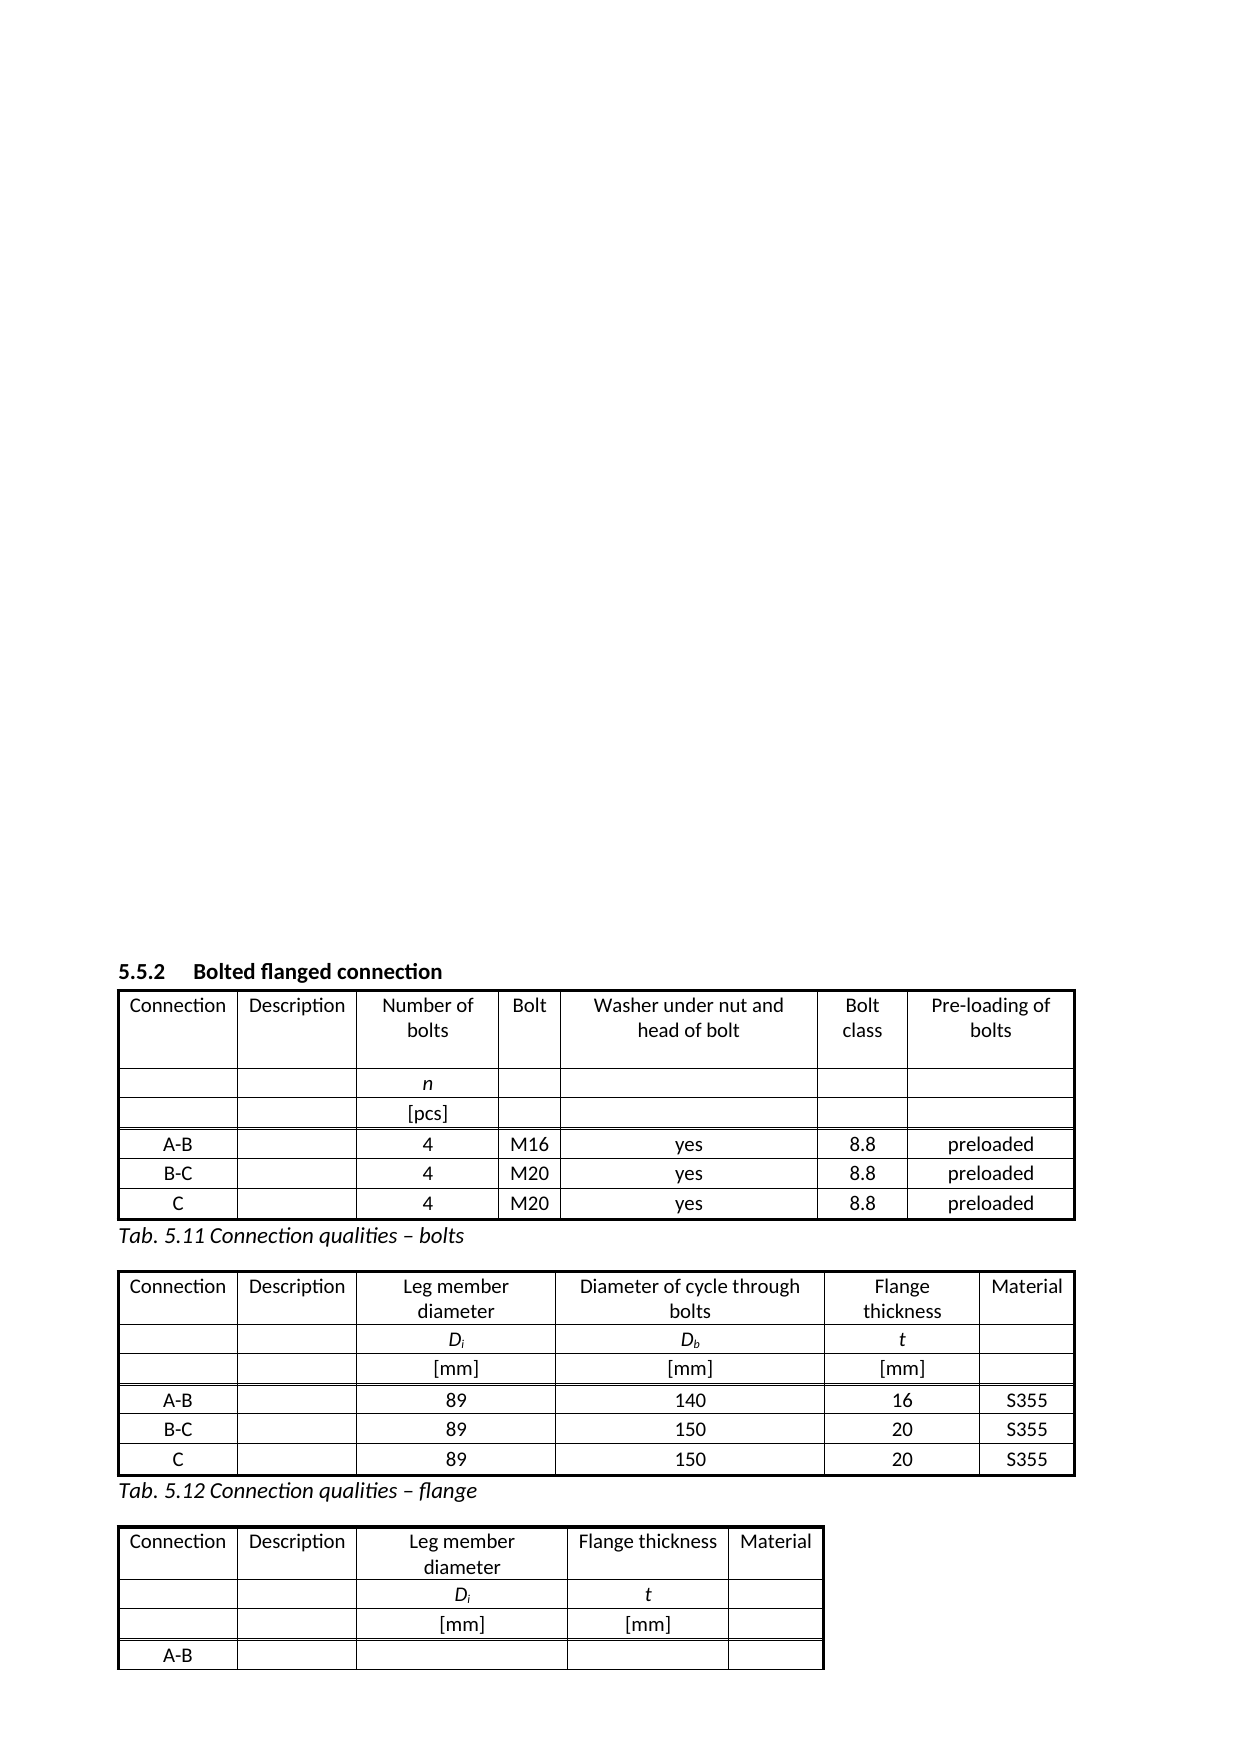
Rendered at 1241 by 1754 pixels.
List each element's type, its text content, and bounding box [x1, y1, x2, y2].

table_cell [561, 1069, 817, 1097]
table_cell 150 [556, 1444, 824, 1473]
table_cell A-B [120, 1386, 237, 1413]
text Tab. 5.11 Connection qualities – bolts [118, 1221, 1146, 1249]
table_header Connection [120, 1529, 237, 1579]
table_cell [mm] [556, 1354, 824, 1383]
table_cell [120, 1609, 237, 1638]
table_cell M16 [499, 1130, 560, 1157]
table_cell [pcs] [357, 1098, 498, 1127]
table_cell [818, 1098, 907, 1127]
table_cell [499, 1069, 560, 1097]
table_cell Di [357, 1580, 567, 1608]
table_cell [238, 1609, 356, 1638]
table_header Number of bolts [357, 992, 498, 1068]
table_cell 8.8 [818, 1130, 907, 1157]
table_header Connection [120, 992, 237, 1068]
table_cell B-C [120, 1414, 237, 1443]
table_cell 89 [357, 1386, 555, 1413]
table_cell [729, 1580, 822, 1608]
table_cell yes [561, 1189, 817, 1218]
table_header Description [238, 1529, 356, 1579]
table_cell [mm] [357, 1609, 567, 1638]
table_cell [120, 1069, 237, 1097]
table_cell [238, 1130, 356, 1157]
table_cell [238, 1325, 356, 1353]
table_cell [818, 1069, 907, 1097]
table_cell yes [561, 1130, 817, 1157]
table_cell C [120, 1189, 237, 1218]
table_cell A-B [120, 1130, 237, 1157]
table_cell 140 [556, 1386, 824, 1413]
table_cell 16 [825, 1386, 979, 1413]
table_header Connection [120, 1273, 237, 1324]
table_cell B-C [120, 1159, 237, 1188]
table_header Diameter of cycle through bolts [556, 1273, 824, 1324]
table_cell [238, 1069, 356, 1097]
table_cell [120, 1325, 237, 1353]
table_header Leg member diameter [357, 1529, 567, 1579]
table_cell n [357, 1069, 498, 1097]
table_cell 4 [357, 1159, 498, 1188]
table_header Washer under nut and head of bolt [561, 992, 817, 1068]
table_cell S355 [980, 1414, 1073, 1443]
table_cell yes [561, 1159, 817, 1188]
table_cell t [568, 1580, 728, 1608]
table_cell Db [556, 1325, 824, 1353]
text Tab. 5.12 Connection qualities – flange [118, 1477, 1146, 1504]
table_header Description [238, 1273, 356, 1324]
table_cell t [825, 1325, 979, 1353]
table_cell 4 [357, 1189, 498, 1218]
table_cell Di [357, 1325, 555, 1353]
table_cell [980, 1354, 1073, 1383]
table_header Leg member diameter [357, 1273, 555, 1324]
table_cell 4 [357, 1130, 498, 1157]
table_cell S355 [980, 1386, 1073, 1413]
table_cell [980, 1325, 1073, 1353]
table_cell 8.8 [818, 1189, 907, 1218]
table_cell [238, 1189, 356, 1218]
table_cell [729, 1609, 822, 1638]
table_cell [mm] [825, 1354, 979, 1383]
table_header Bolt class [818, 992, 907, 1068]
table_cell [238, 1641, 356, 1668]
table_cell 89 [357, 1444, 555, 1473]
table_cell [238, 1354, 356, 1383]
table_header Pre-loading of bolts [908, 992, 1073, 1068]
table_cell [mm] [568, 1609, 728, 1638]
table_cell [357, 1641, 567, 1668]
table_header Material [980, 1273, 1073, 1324]
table_cell C [120, 1444, 237, 1473]
table_cell [561, 1098, 817, 1127]
table_cell 89 [357, 1414, 555, 1443]
table_cell [120, 1098, 237, 1127]
table_cell [908, 1069, 1073, 1097]
table_cell M20 [499, 1189, 560, 1218]
table_header Material [729, 1529, 822, 1579]
table_header Bolt [499, 992, 560, 1068]
table_header Description [238, 992, 356, 1068]
table_cell [120, 1580, 237, 1608]
subtitle Bolted flanged connection [118, 957, 1146, 985]
table_cell A-B [120, 1641, 237, 1668]
table_cell S355 [980, 1444, 1073, 1473]
table_cell [mm] [357, 1354, 555, 1383]
table_cell 150 [556, 1414, 824, 1443]
table_header Flange thickness [825, 1273, 979, 1324]
table_cell [238, 1159, 356, 1188]
table_cell [499, 1098, 560, 1127]
table_cell preloaded [908, 1130, 1073, 1157]
table_cell [568, 1641, 728, 1668]
table_cell 8.8 [818, 1159, 907, 1188]
table_cell [908, 1098, 1073, 1127]
table_cell [238, 1386, 356, 1413]
table_cell [238, 1444, 356, 1473]
table_header Flange thickness [568, 1529, 728, 1579]
table_cell [238, 1414, 356, 1443]
table_cell M20 [499, 1159, 560, 1188]
table_cell [729, 1641, 822, 1668]
table_cell [120, 1354, 237, 1383]
table_cell 20 [825, 1444, 979, 1473]
table_cell [238, 1580, 356, 1608]
table_cell preloaded [908, 1159, 1073, 1188]
table_cell [238, 1098, 356, 1127]
table_cell preloaded [908, 1189, 1073, 1218]
table_cell 20 [825, 1414, 979, 1443]
